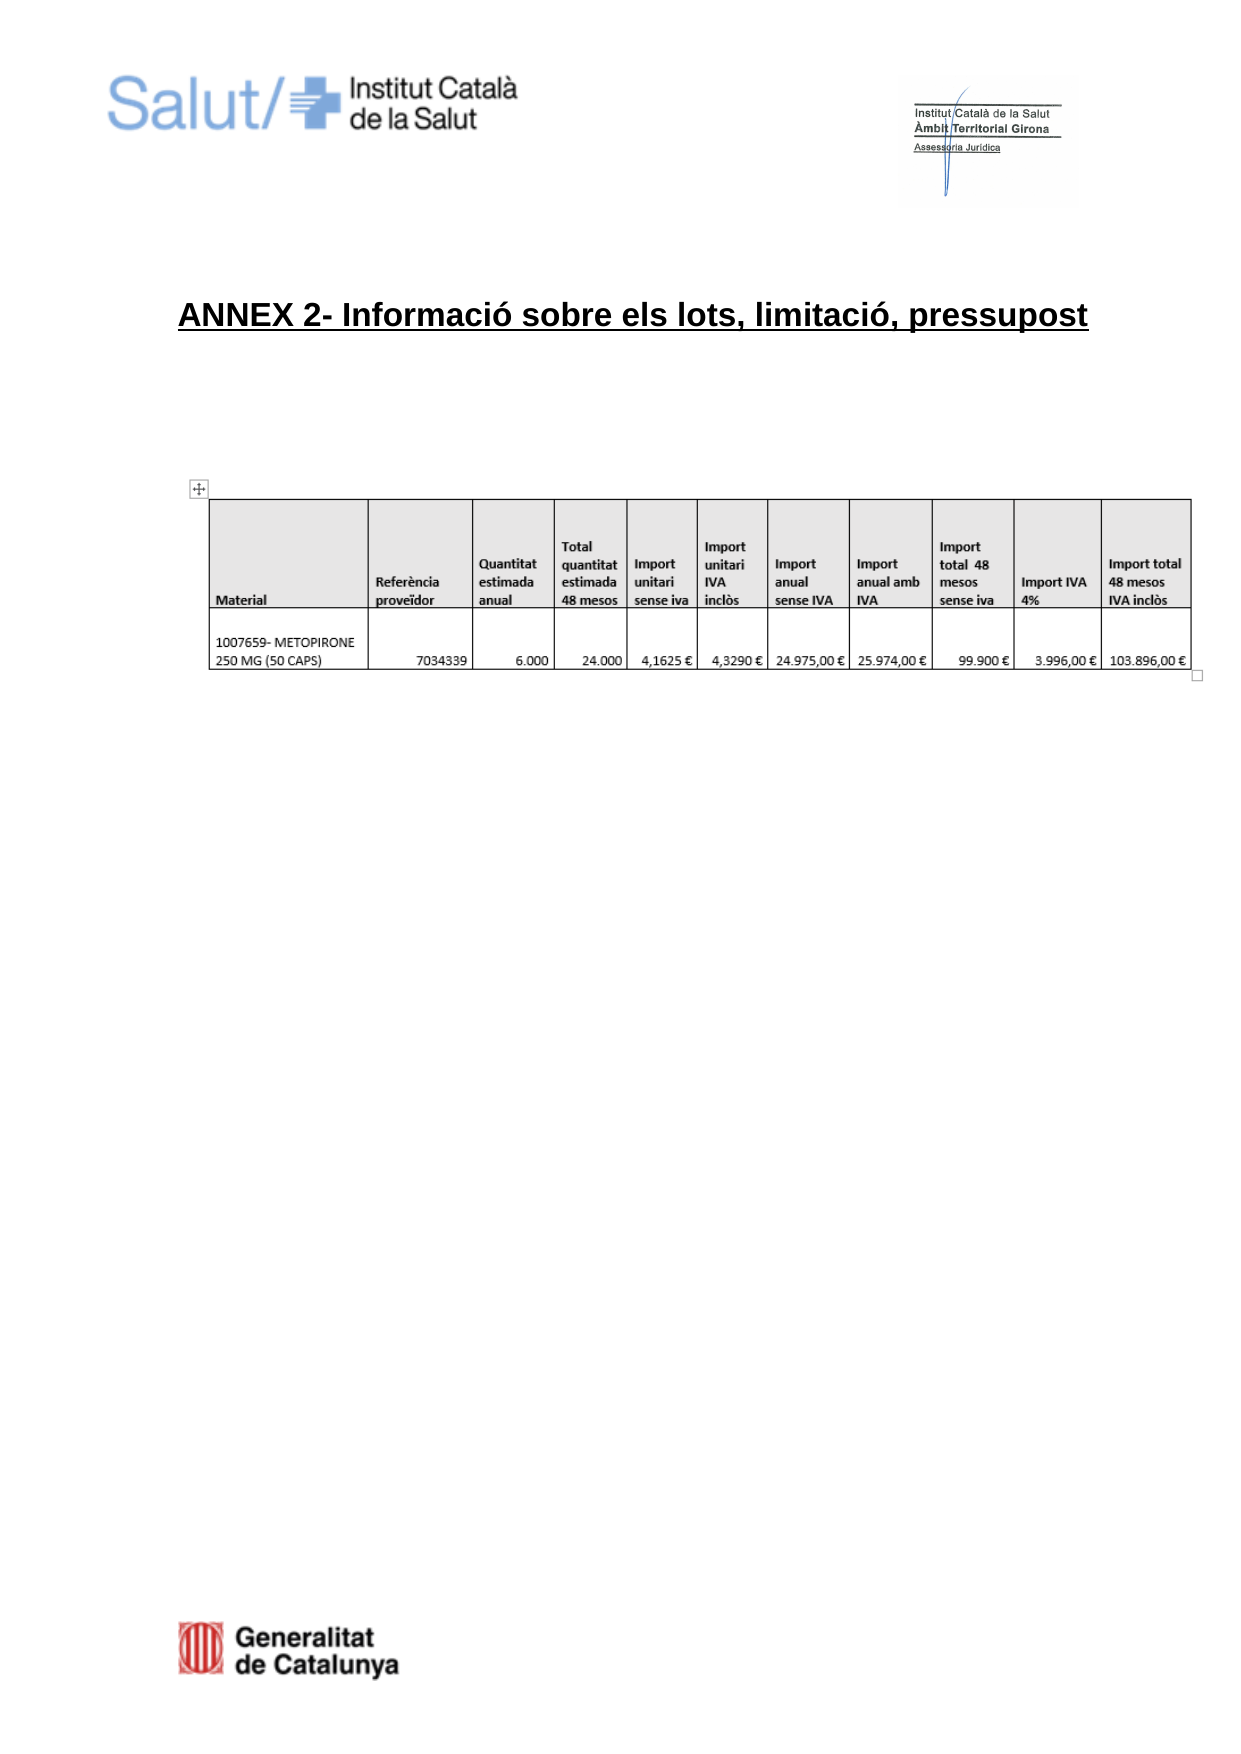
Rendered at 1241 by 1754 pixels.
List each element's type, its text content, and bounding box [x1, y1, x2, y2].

picture [897, 75, 1079, 208]
picture [177, 475, 1211, 736]
picture [177, 1620, 401, 1681]
text ANNEX 2- Informació sobre els lots, limitació, pressupost [177, 295, 1211, 334]
picture [103, 73, 521, 135]
